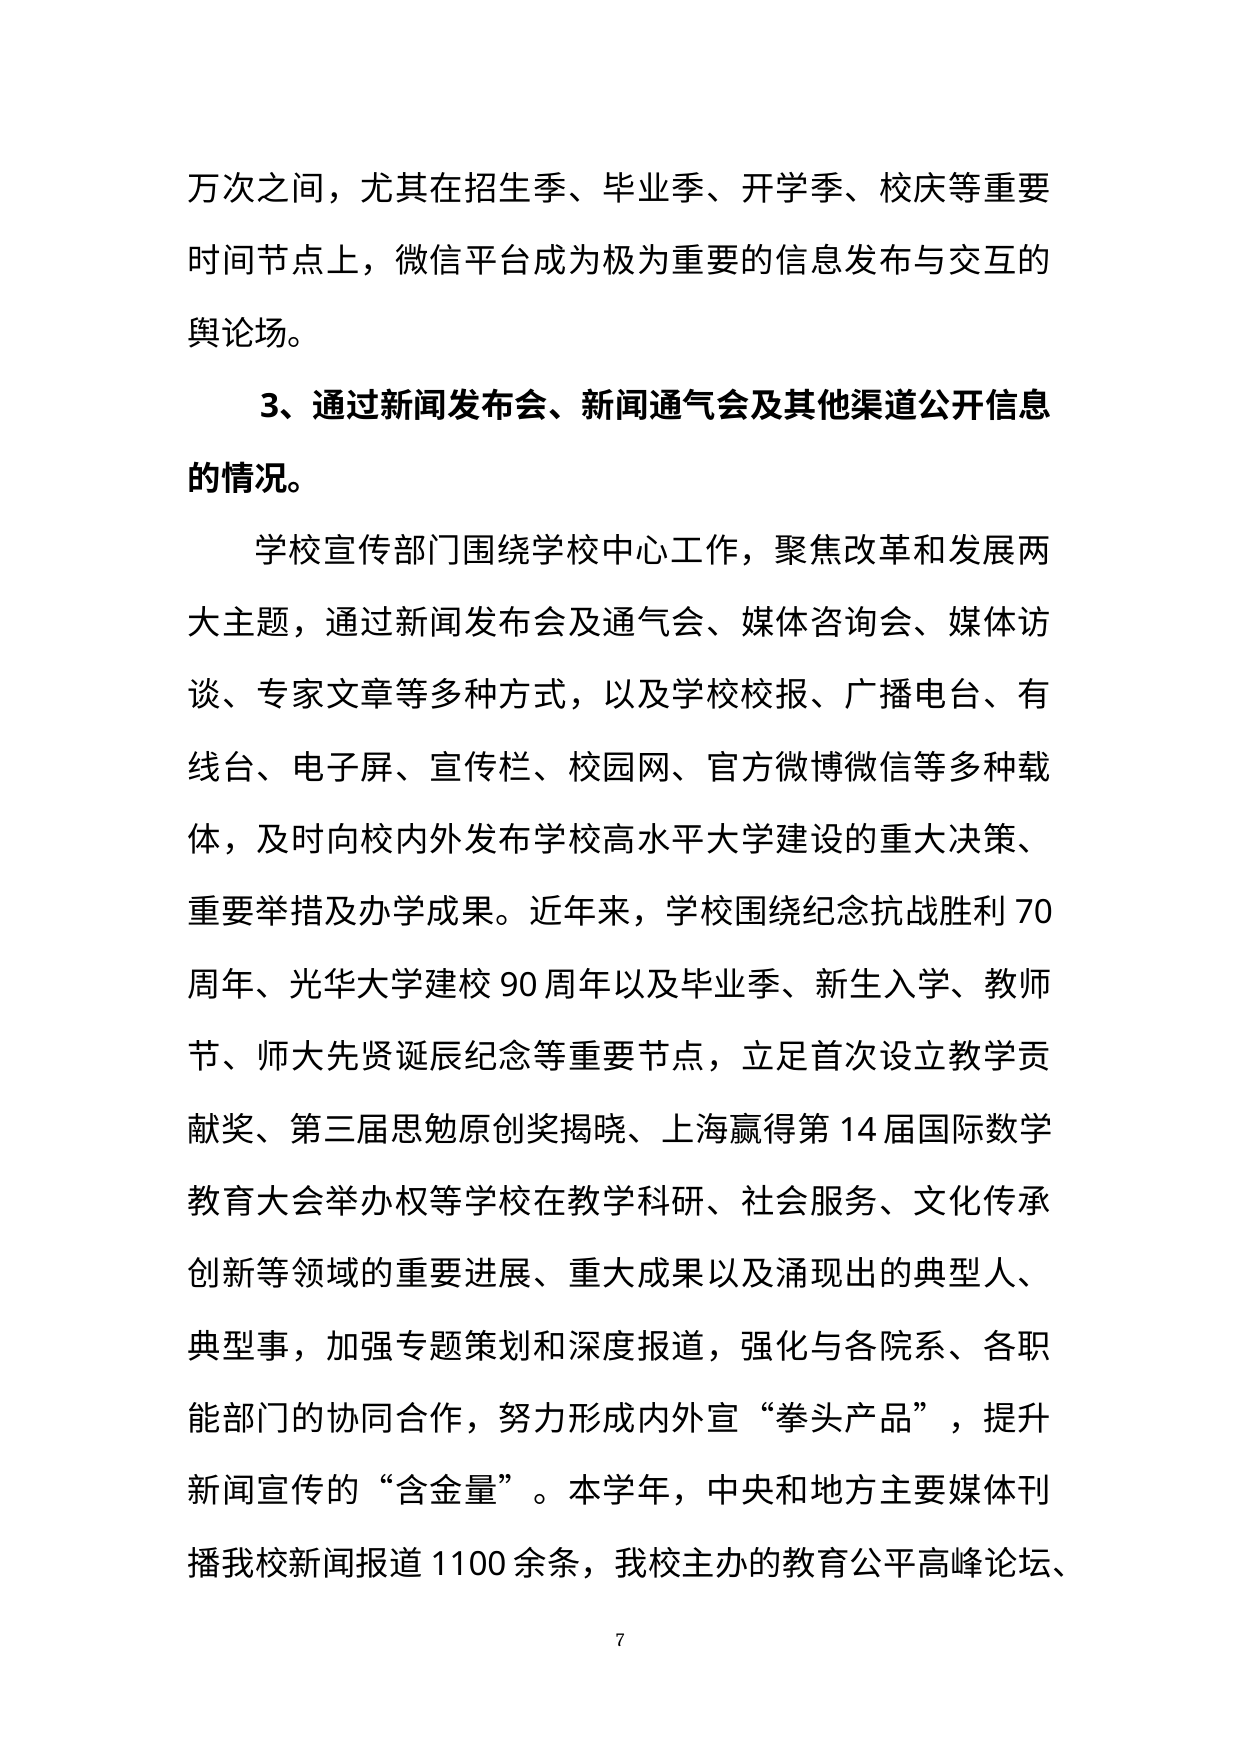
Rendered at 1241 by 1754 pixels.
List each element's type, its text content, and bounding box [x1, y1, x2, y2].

text 3、通过新闻发布会、新闻通气会及其他渠道公开信息的情况。 [187, 379, 1053, 499]
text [187, 162, 1053, 355]
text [187, 524, 1053, 1585]
